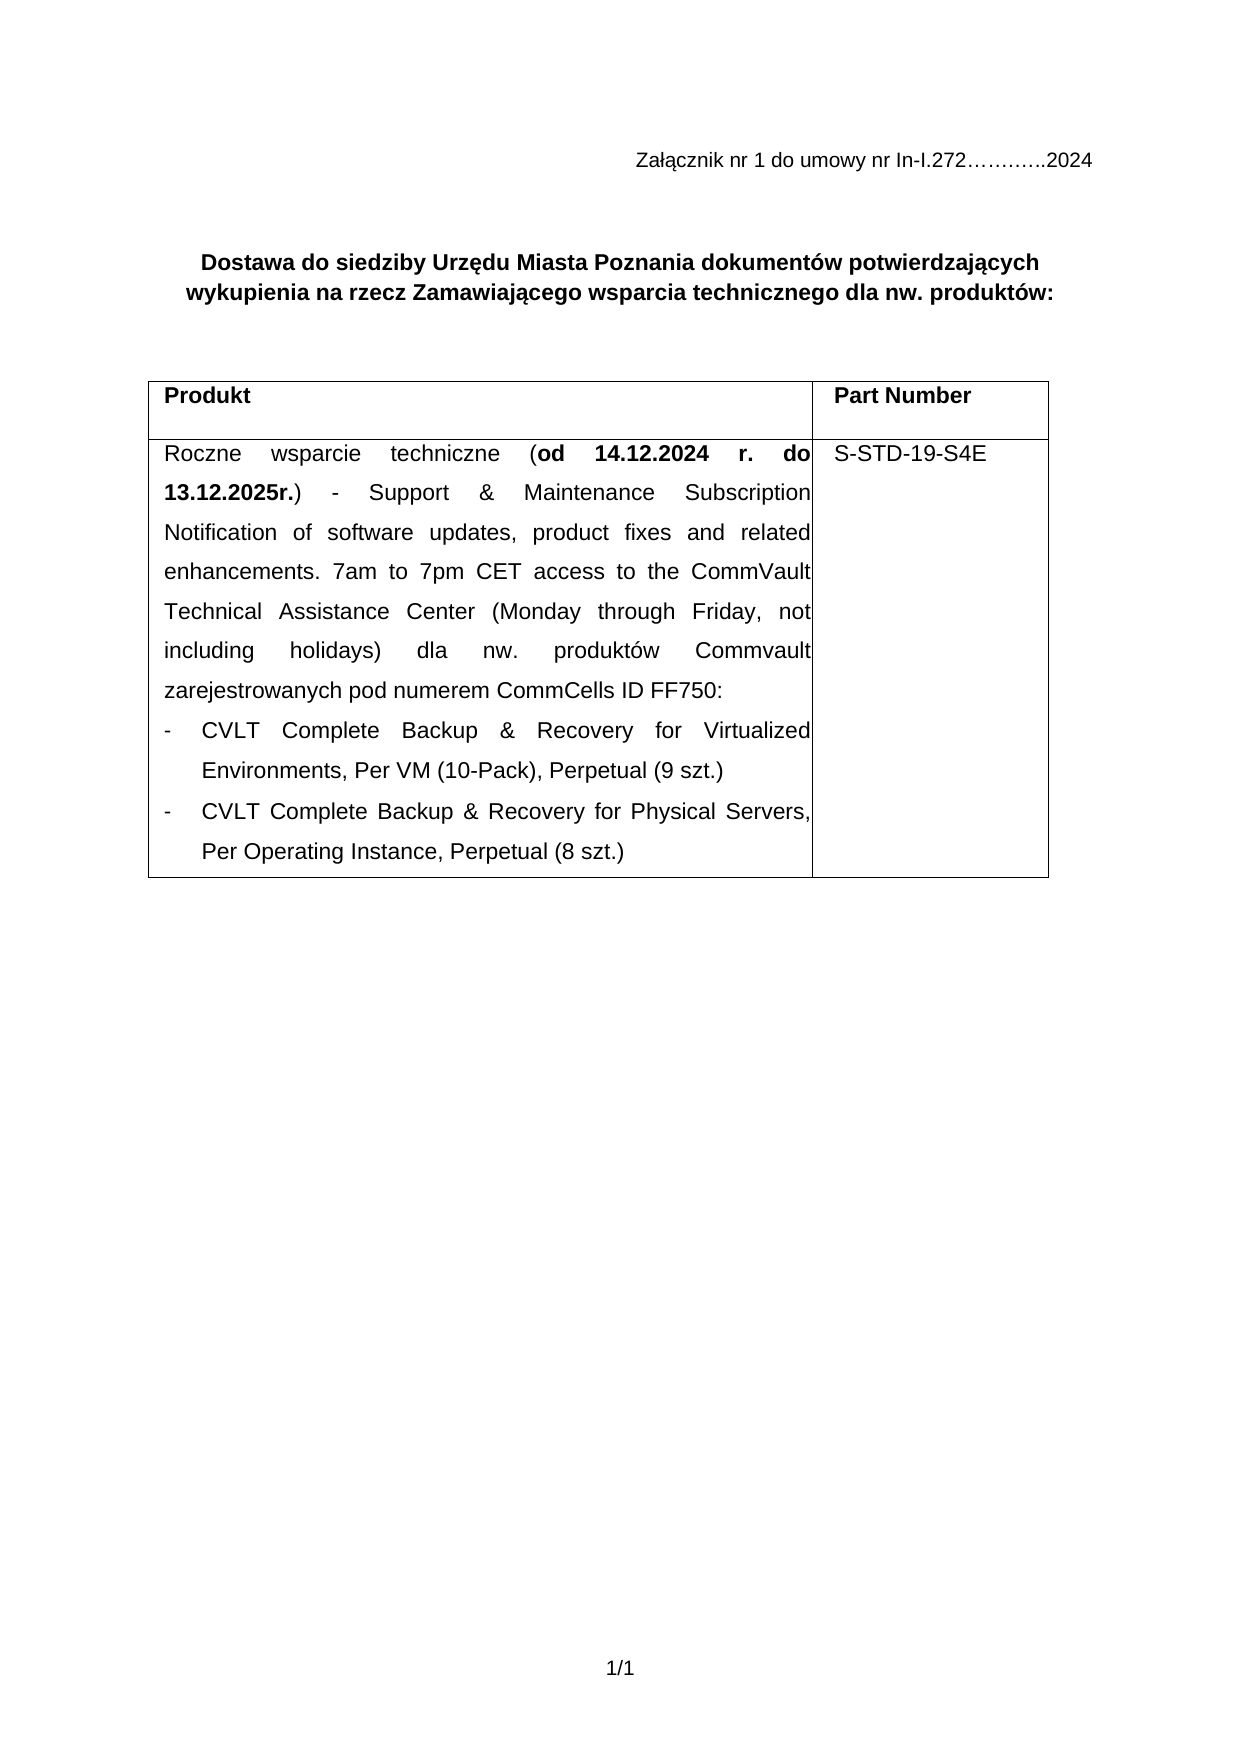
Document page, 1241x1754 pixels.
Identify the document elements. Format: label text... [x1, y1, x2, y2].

table_header Part Number [813, 382, 1048, 439]
table_header Produkt [149, 382, 812, 439]
table_cell S-STD-19-S4E [813, 440, 1048, 877]
text Załącznik nr 1 do umowy nr In-I.272…….…..2024 [148, 148, 1093, 172]
text Dostawa do siedziby Urzędu Miasta Poznania dokumentów potwierdzających wykupienia na rzecz Zamawiającego wsparcia technicznego dla nw. produktów: [148, 249, 1093, 306]
table_cell Roczne wsparcie techniczne (od 14.12.2024 r. do 13.12.2025r.) - Support & Maintenance Subscription Notification of software updates, product fixes and related enhancements. 7am to 7pm CET access to the CommVault Technical Assistance Center (Monday through Friday, not including holidays) dla nw. produktów Commvault zarejestrowanych pod numerem CommCells ID FF750: CVLT Complete Backup & Recovery for Virtualized Environments, Per VM (10-Pack), Perpetual (9 szt.) CVLT Complete Backup & Recovery for Physical Servers, Per Operating Instance, Perpetual (8 szt.) [149, 440, 812, 877]
